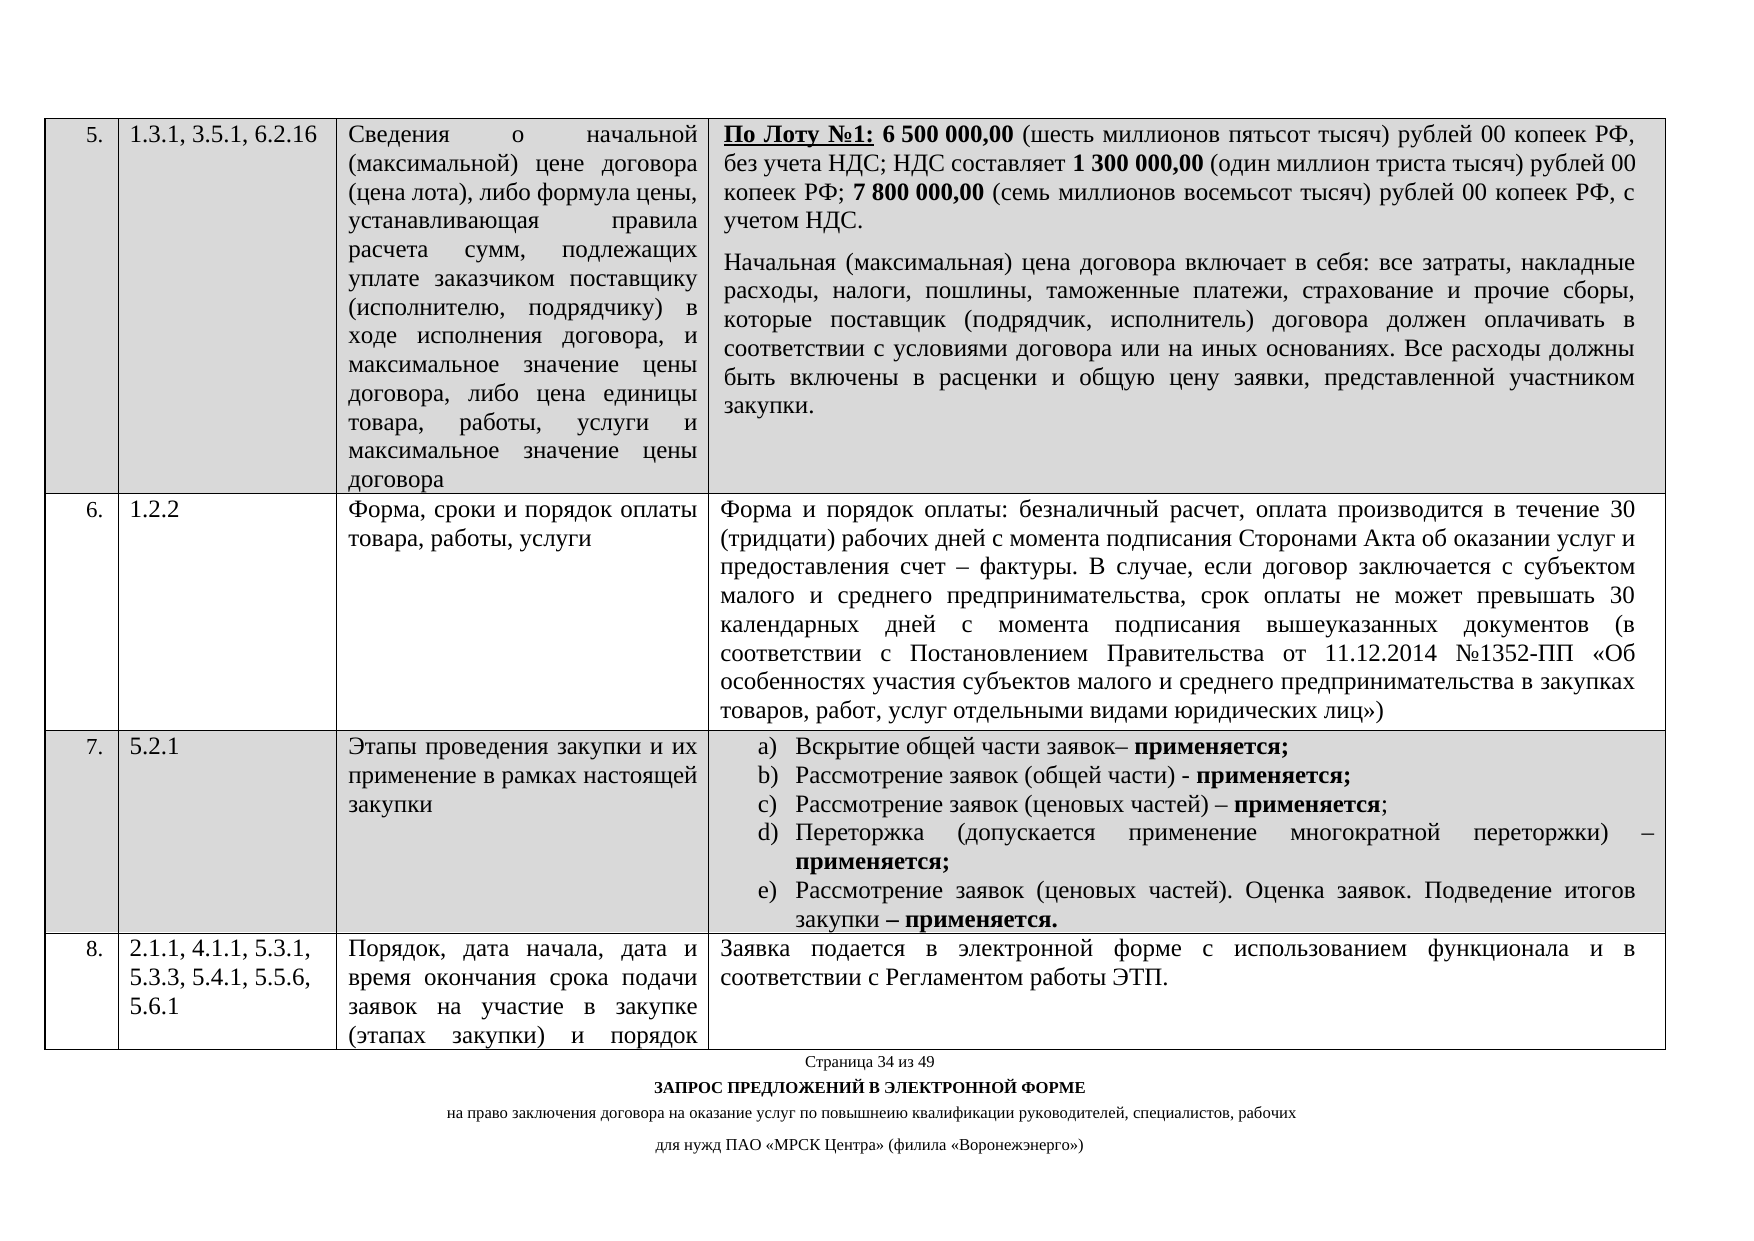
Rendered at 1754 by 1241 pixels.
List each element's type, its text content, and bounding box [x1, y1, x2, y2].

table_cell 1.2.2 [119, 494, 336, 730]
table_cell Форма и порядок оплаты: безналичный расчет, оплата производится в течение 30 (тридцати) рабочих дней с момента подписания Сторонами Акта об оказании услуг и предоставления счет – фактуры. В случае, если договор заключается с субъектом малого и среднего предпринимательства, срок оплаты не может превышать 30 календарных дней с момента подписания вышеуказанных документов (в соответствии с Постановлением Правительства от 11.12.2014 №1352-ПП «Об особенностях участия субъектов малого и среднего предпринимательства в закупках товаров, работ, услуг отдельными видами юридических лиц») [709, 494, 1665, 730]
table_cell По Лоту №1: 6 500 000,00 (шесть миллионов пятьсот тысяч) рублей 00 копеек РФ, без учета НДС; НДС составляет 1 300 000,00 (один миллион триста тысяч) рублей 00 копеек РФ; 7 800 000,00 (семь миллионов восемьсот тысяч) рублей 00 копеек РФ, с учетом НДС. Начальная (максимальная) цена договора включает в себя: все затраты, накладные расходы, налоги, пошлины, таможенные платежи, страхование и прочие сборы, которые поставщик (подрядчик, исполнитель) договора должен оплачивать в соответствии с условиями договора или на иных основаниях. Все расходы должны быть включены в расценки и общую цену заявки, представленной участником закупки. [709, 119, 1665, 493]
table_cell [337, 934, 708, 1048]
table_cell 1.3.1, 3.5.1, 6.2.16 [119, 119, 336, 493]
table_cell Этапы проведения закупки и их применение в рамках настоящей закупки [337, 731, 708, 932]
table_cell [46, 119, 118, 493]
table_cell 5.2.1 [119, 731, 336, 932]
table_cell Вскрытие общей части заявок– применяется; Рассмотрение заявок (общей части) - применяется; Рассмотрение заявок (ценовых частей) – применяется; Переторжка (допускается применение многократной переторжки) – применяется; Рассмотрение заявок (ценовых частей). Оценка заявок. Подведение итогов закупки – применяется. [709, 731, 1665, 932]
table_cell [46, 494, 118, 730]
table_cell [46, 731, 118, 932]
table_cell [46, 934, 118, 1048]
table_cell Сведения о начальной (максимальной) цене договора (цена лота), либо формула цены, устанавливающая правила расчета сумм, подлежащих уплате заказчиком поставщику (исполнителю, подрядчику) в ходе исполнения договора, и максимальное значение цены договора, либо цена единицы товара, работы, услуги и максимальное значение цены договора [337, 119, 708, 493]
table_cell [119, 934, 336, 1048]
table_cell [709, 934, 1665, 1048]
table_cell Форма, сроки и порядок оплаты товара, работы, услуги [337, 494, 708, 730]
